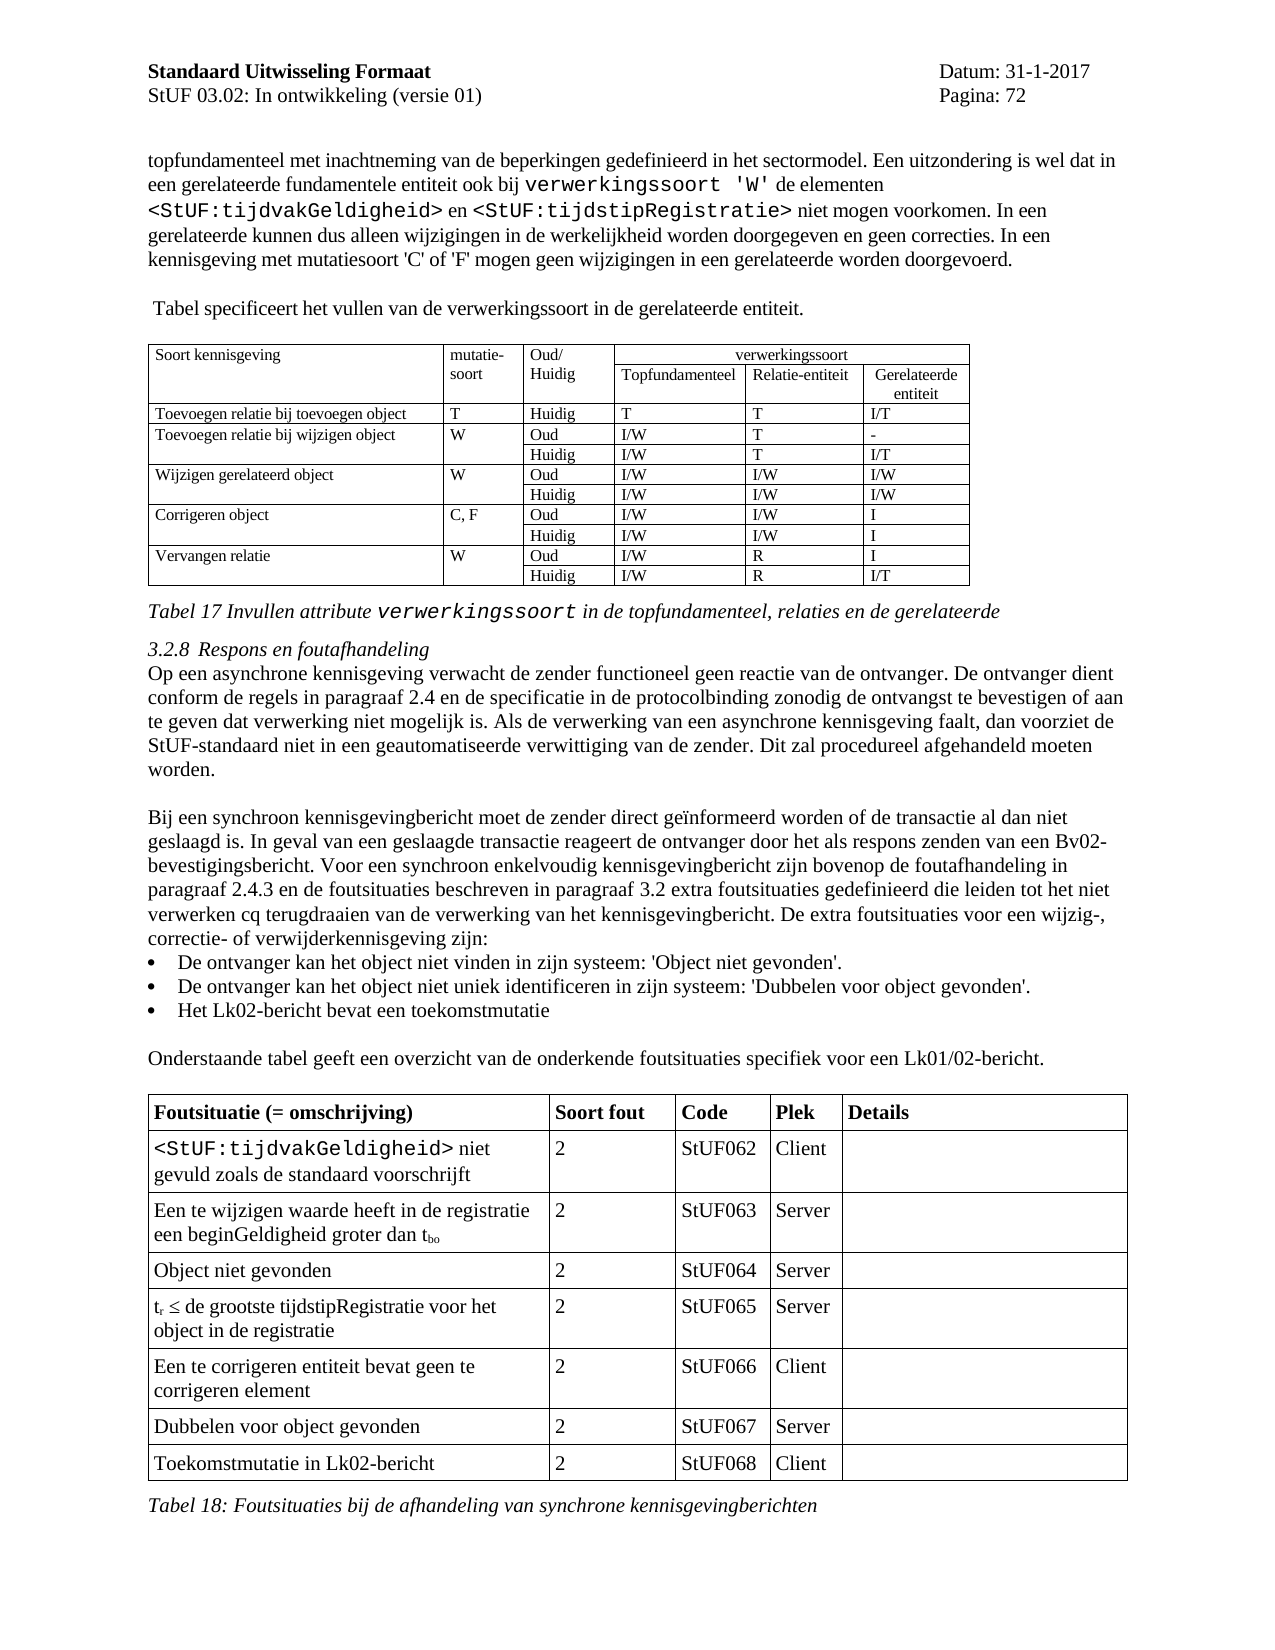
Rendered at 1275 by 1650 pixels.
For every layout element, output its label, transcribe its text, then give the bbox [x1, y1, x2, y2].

list De ontvanger kan het object niet vinden in zijn systeem: 'Object niet gevonden'. [148, 949, 1127, 974]
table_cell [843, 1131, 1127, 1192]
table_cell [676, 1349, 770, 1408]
list Het Lk02-bericht bevat een toekomstmutatie [148, 998, 1127, 1022]
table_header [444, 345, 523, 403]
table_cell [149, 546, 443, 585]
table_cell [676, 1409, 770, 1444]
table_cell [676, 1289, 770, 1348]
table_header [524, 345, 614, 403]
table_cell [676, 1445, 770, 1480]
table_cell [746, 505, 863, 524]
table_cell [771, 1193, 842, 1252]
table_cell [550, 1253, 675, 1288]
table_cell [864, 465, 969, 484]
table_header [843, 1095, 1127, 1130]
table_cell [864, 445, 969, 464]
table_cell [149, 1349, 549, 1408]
text Tabel specificeert het vullen van de verwerkingssoort in de gerelateerde entiteit. [148, 295, 1127, 319]
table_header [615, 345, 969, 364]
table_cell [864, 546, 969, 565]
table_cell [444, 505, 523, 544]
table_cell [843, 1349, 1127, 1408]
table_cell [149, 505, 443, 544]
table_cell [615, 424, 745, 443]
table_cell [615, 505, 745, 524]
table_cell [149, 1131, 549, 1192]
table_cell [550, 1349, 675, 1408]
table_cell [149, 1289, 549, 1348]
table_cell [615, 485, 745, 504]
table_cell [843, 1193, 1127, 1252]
text Op een asynchrone kennisgeving verwacht de zender functioneel geen reactie van de ontvanger. De ontvanger dient conform de regels in paragraaf 4.4 en de specificatie in de protocolbinding zonodig de ontvangst te bevestigen of aan te geven dat verwerking niet mogelijk is. Als de verwerking van een asynchrone kennisgeving faalt, dan voorziet de StUF-standaard niet in een geautomatiseerde verwittiging van de zender. Dit zal procedureel afgehandeld moeten worden. [148, 661, 1127, 781]
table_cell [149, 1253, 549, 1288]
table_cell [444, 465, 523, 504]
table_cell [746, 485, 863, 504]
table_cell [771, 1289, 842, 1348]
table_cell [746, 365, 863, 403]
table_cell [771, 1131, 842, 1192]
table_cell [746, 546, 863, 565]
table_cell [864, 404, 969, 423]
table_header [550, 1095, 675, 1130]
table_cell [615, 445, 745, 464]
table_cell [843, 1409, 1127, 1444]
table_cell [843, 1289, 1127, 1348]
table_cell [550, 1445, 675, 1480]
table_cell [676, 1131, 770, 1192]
text Tabel 5.8: Foutsituaties bij de afhandeling van synchrone kennisgevingberichten [148, 1493, 1127, 1517]
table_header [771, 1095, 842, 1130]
subtitle Respons en foutafhandeling [148, 637, 1127, 661]
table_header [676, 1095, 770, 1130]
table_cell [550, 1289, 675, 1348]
text Onderstaande tabel geeft een overzicht van de onderkende foutsituaties specifiek voor een Lk01/02-bericht. [148, 1046, 1127, 1070]
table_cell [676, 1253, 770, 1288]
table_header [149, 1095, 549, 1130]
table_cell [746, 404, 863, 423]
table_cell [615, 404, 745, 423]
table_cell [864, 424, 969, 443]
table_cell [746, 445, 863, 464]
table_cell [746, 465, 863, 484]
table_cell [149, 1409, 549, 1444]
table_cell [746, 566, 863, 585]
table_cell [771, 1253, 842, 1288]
text Bij een synchroon kennisgevingbericht moet de zender direct geïnformeerd worden of de transactie al dan niet geslaagd is. In geval van een geslaagde transactie reageert de ontvanger door het als respons zenden van een Bv02-bevestigingsbericht. Voor een synchroon enkelvoudig kennisgevingbericht zijn bovenop de foutafhandeling in paragraaf 4.4.3 en de foutsituaties beschreven in paragraaf 5.2 extra foutsituaties gedefinieerd die leiden tot het niet verwerken cq terugdraaien van de verwerking van het kennisgevingbericht. De extra foutsituaties voor een wijzig-, correctie- of verwijderkennisgeving zijn: [148, 805, 1127, 949]
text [148, 148, 1127, 271]
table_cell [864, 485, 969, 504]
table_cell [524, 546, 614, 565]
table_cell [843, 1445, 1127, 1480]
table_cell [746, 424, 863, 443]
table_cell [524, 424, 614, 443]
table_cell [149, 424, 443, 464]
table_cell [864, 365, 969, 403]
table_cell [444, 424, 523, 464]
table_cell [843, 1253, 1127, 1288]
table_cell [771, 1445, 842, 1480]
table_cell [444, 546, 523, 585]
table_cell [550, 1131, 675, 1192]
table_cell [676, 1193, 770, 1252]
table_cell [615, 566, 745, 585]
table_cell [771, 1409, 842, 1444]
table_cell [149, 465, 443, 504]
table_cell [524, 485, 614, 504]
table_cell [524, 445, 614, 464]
text Tabel 5.7 Invullen attribute verwerkingssoort in de topfundamenteel, relaties en de gerelateerde [148, 598, 1127, 624]
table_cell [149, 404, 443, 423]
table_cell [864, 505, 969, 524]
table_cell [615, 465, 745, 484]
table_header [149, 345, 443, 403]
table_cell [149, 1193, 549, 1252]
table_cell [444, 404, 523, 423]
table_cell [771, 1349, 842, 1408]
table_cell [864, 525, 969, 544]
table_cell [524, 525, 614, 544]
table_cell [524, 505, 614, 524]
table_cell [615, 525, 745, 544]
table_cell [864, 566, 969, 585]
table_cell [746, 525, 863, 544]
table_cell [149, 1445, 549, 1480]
list De ontvanger kan het object niet uniek identificeren in zijn systeem: 'Dubbelen voor object gevonden'. [148, 974, 1127, 998]
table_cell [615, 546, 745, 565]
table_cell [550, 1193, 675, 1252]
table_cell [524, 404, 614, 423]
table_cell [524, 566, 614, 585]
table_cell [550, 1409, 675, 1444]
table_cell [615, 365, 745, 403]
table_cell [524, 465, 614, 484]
